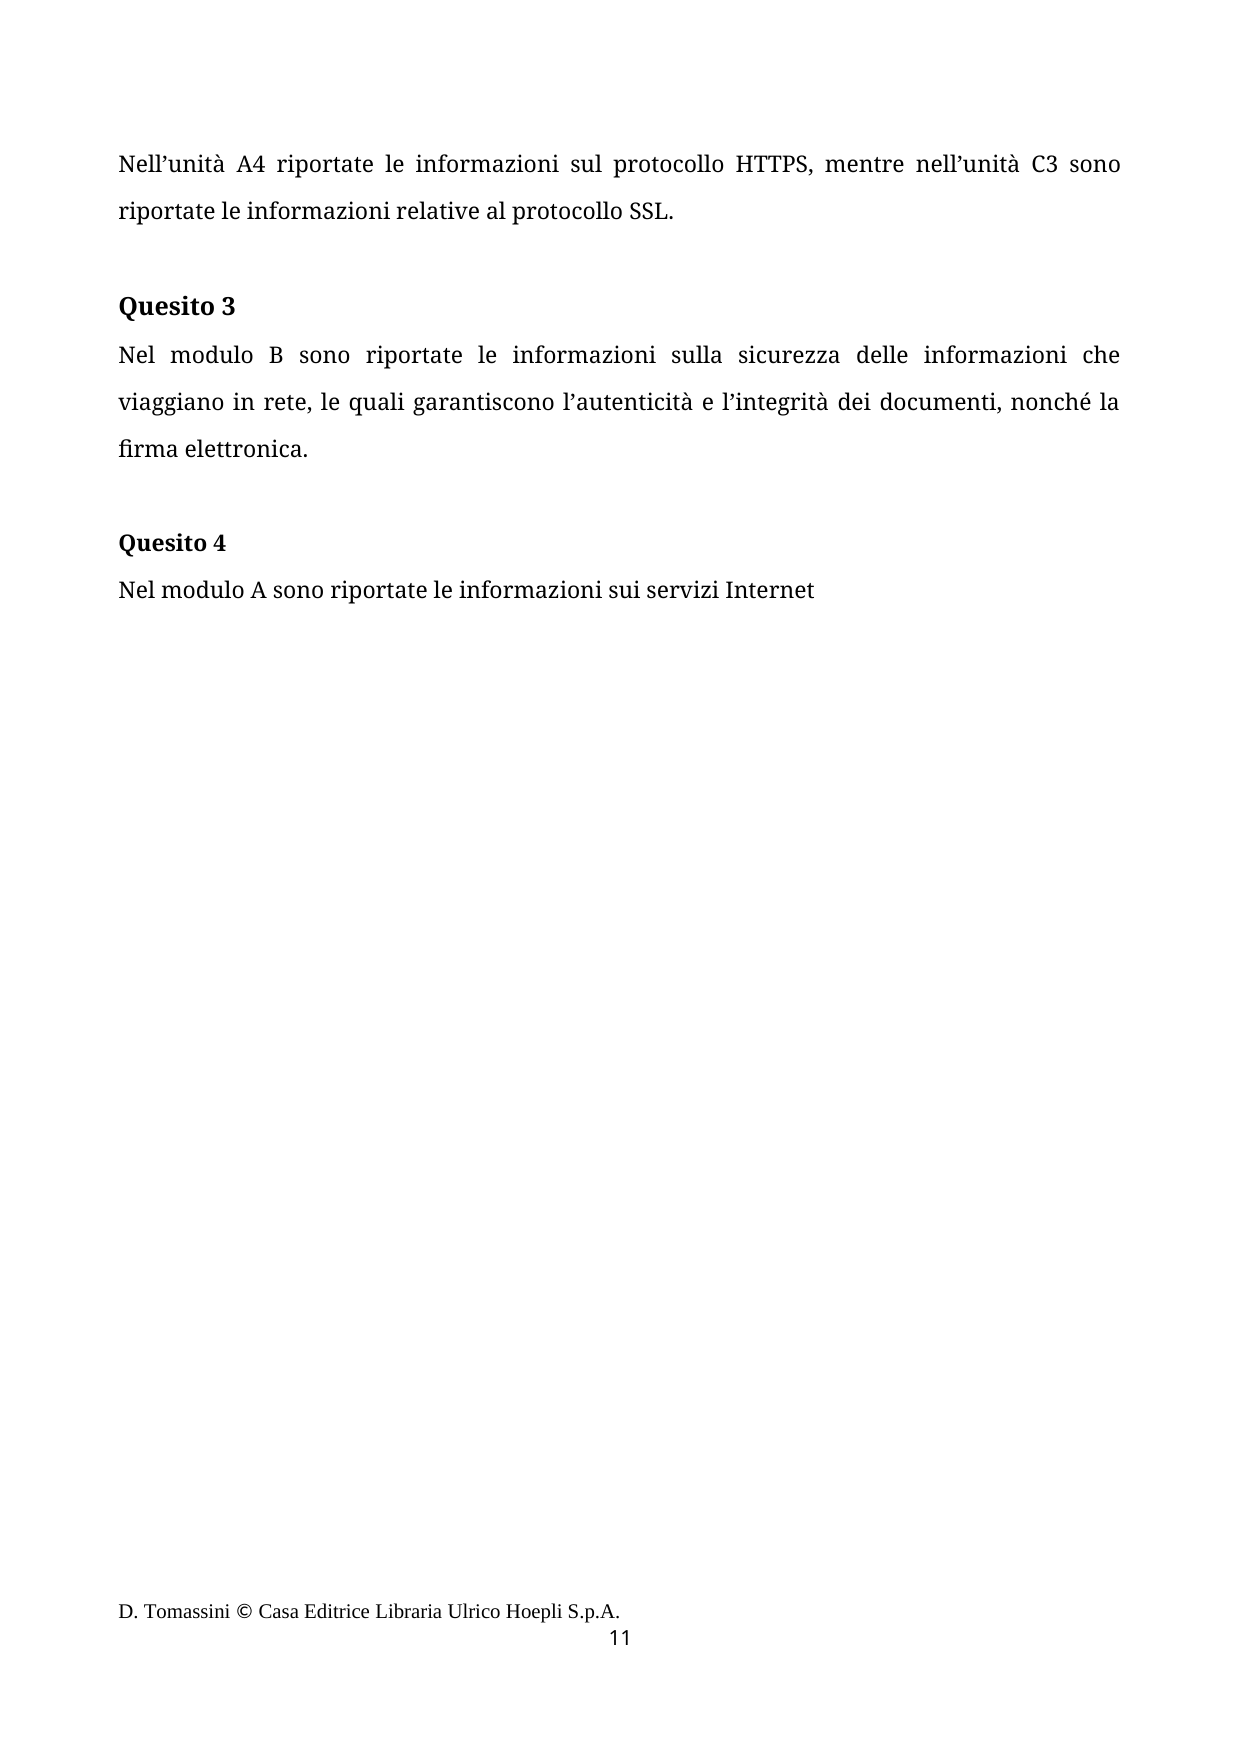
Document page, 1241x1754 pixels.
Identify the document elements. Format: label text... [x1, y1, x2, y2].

text Quesito 4 [118, 527, 1122, 558]
text Nel modulo B sono riportate le informazioni sulla sicurezza delle informazioni che viaggiano in rete, le quali garantiscono l’autenticità e l’integrità dei documenti, nonché la firma elettronica. [118, 339, 1122, 464]
text Quesito 3 [118, 288, 1122, 322]
text Nell’unità A4 riportate le informazioni sul protocollo HTTPS, mentre nell’unità C3 sono riportate le informazioni relative al protocollo SSL. [118, 148, 1122, 226]
text Nel modulo A sono riportate le informazioni sui servizi Internet [59, 574, 1198, 605]
